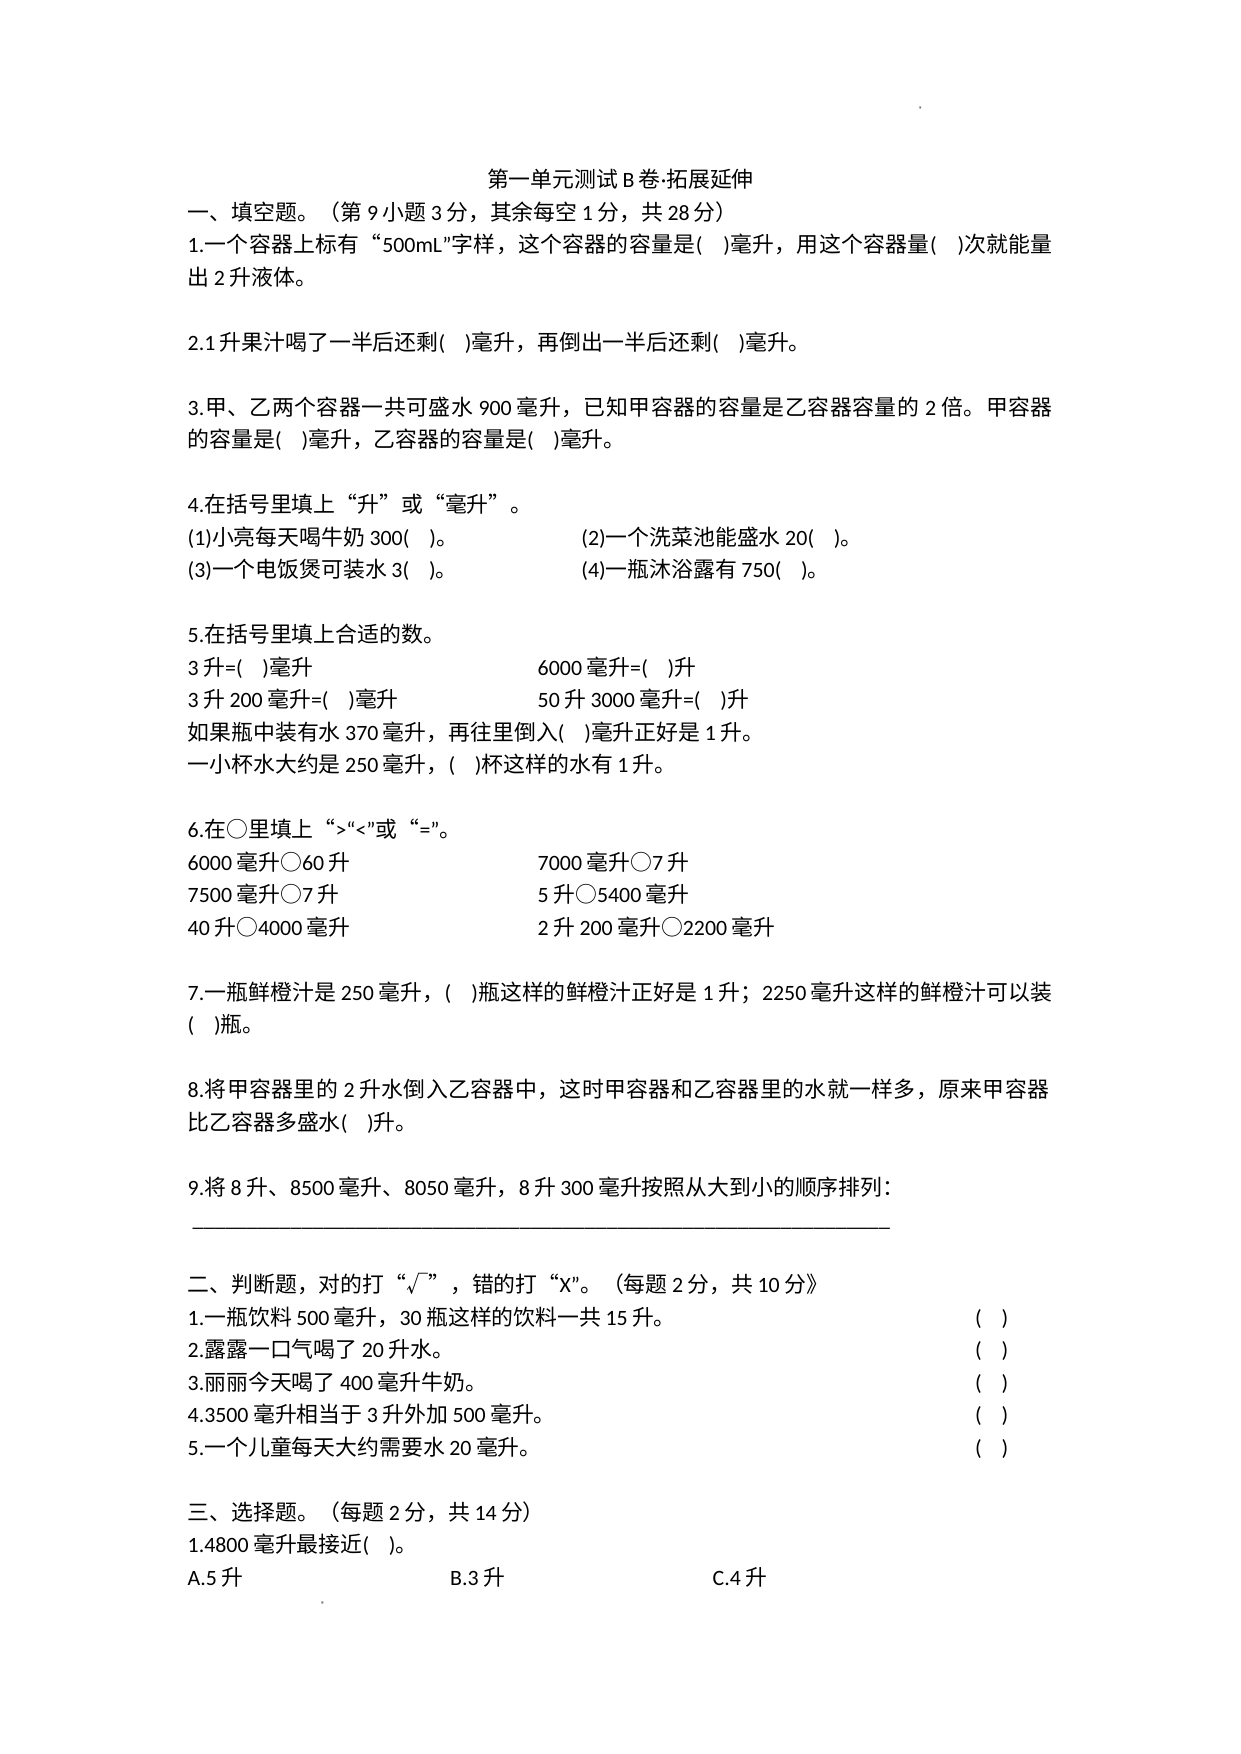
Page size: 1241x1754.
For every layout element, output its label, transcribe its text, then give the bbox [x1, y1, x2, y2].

text A.5升 B.3升 C.4升 [187, 1559, 1053, 1592]
text 40升○4000毫升 2升200毫升○2200毫升 [187, 909, 1053, 942]
text 一小杯水大约是250毫升，( )杯这样的水有1升。 [187, 747, 1053, 779]
text 3升=( )毫升 6000毫升=( )升 [187, 649, 1053, 682]
text 3.甲、乙两个容器一共可盛水900毫升，已知甲容器的容量是乙容器容量的2倍。甲容器的容量是( )毫升，乙容器的容量是( )毫升。 [187, 389, 1053, 454]
text 5.在括号里填上合适的数。 [187, 617, 1053, 649]
text 一、填空题。（第9小题3分，其余每空1分，共28分） [187, 194, 1053, 227]
text 9.将8升、8500毫升、8050毫升，8升300毫升按照从大到小的顺序排列： [187, 1169, 1053, 1202]
text 二、判断题，对的打“√”，错的打“X”。（每题2分，共10分》 [187, 1267, 1053, 1299]
text 2.1升果汁喝了一半后还剩( )毫升，再倒出一半后还剩( )毫升。 [187, 324, 1053, 357]
text ________________________________________________________________ [187, 1202, 1053, 1234]
text 3.丽丽今天喝了400毫升牛奶。 ( ) [187, 1364, 1053, 1397]
text 4.在括号里填上“升”或“毫升”。 [187, 487, 1053, 519]
text (3)一个电饭煲可装水3( )。 (4)一瓶沐浴露有750( )。 [187, 552, 1053, 584]
text 6000毫升○60升 7000毫升○7升 [187, 844, 1053, 877]
text 如果瓶中装有水370毫升，再往里倒入( )毫升正好是1升。 [187, 714, 1053, 747]
text 1.4800毫升最接近( )。 [187, 1527, 1053, 1559]
text 6.在○里填上“>“<”或“=”。 [187, 812, 1053, 844]
text 7500毫升○7升 5升○5400毫升 [187, 877, 1053, 909]
text 2.露露一口气喝了20升水。 ( ) [187, 1332, 1053, 1364]
text 8.将甲容器里的2升水倒入乙容器中，这时甲容器和乙容器里的水就一样多，原来甲容器比乙容器多盛水( )升。 [187, 1072, 1053, 1137]
text 第一单元测试B卷·拓展延伸 [187, 162, 1053, 194]
text 4.3500毫升相当于3升外加500毫升。 ( ) [187, 1397, 1053, 1429]
text 5.一个儿童每天大约需要水20毫升。 ( ) [187, 1429, 1053, 1462]
text 三、选择题。（每题2分，共14分） [187, 1494, 1053, 1527]
text 1.一个容器上标有“500mL”字样，这个容器的容量是( )毫升，用这个容器量( )次就能量出2升液体。 [187, 227, 1053, 292]
text 3升200毫升=( )毫升 50升3000毫升=( )升 [187, 682, 1053, 714]
text 1.一瓶饮料500毫升，30瓶这样的饮料一共15升。 ( ) [187, 1299, 1053, 1332]
text 7.一瓶鲜橙汁是250毫升，( )瓶这样的鲜橙汁正好是1升；2250毫升这样的鲜橙汁可以装( )瓶。 [187, 974, 1053, 1039]
text (1)小亮每天喝牛奶300( )。 (2)一个洗菜池能盛水20( )。 [187, 519, 1053, 552]
